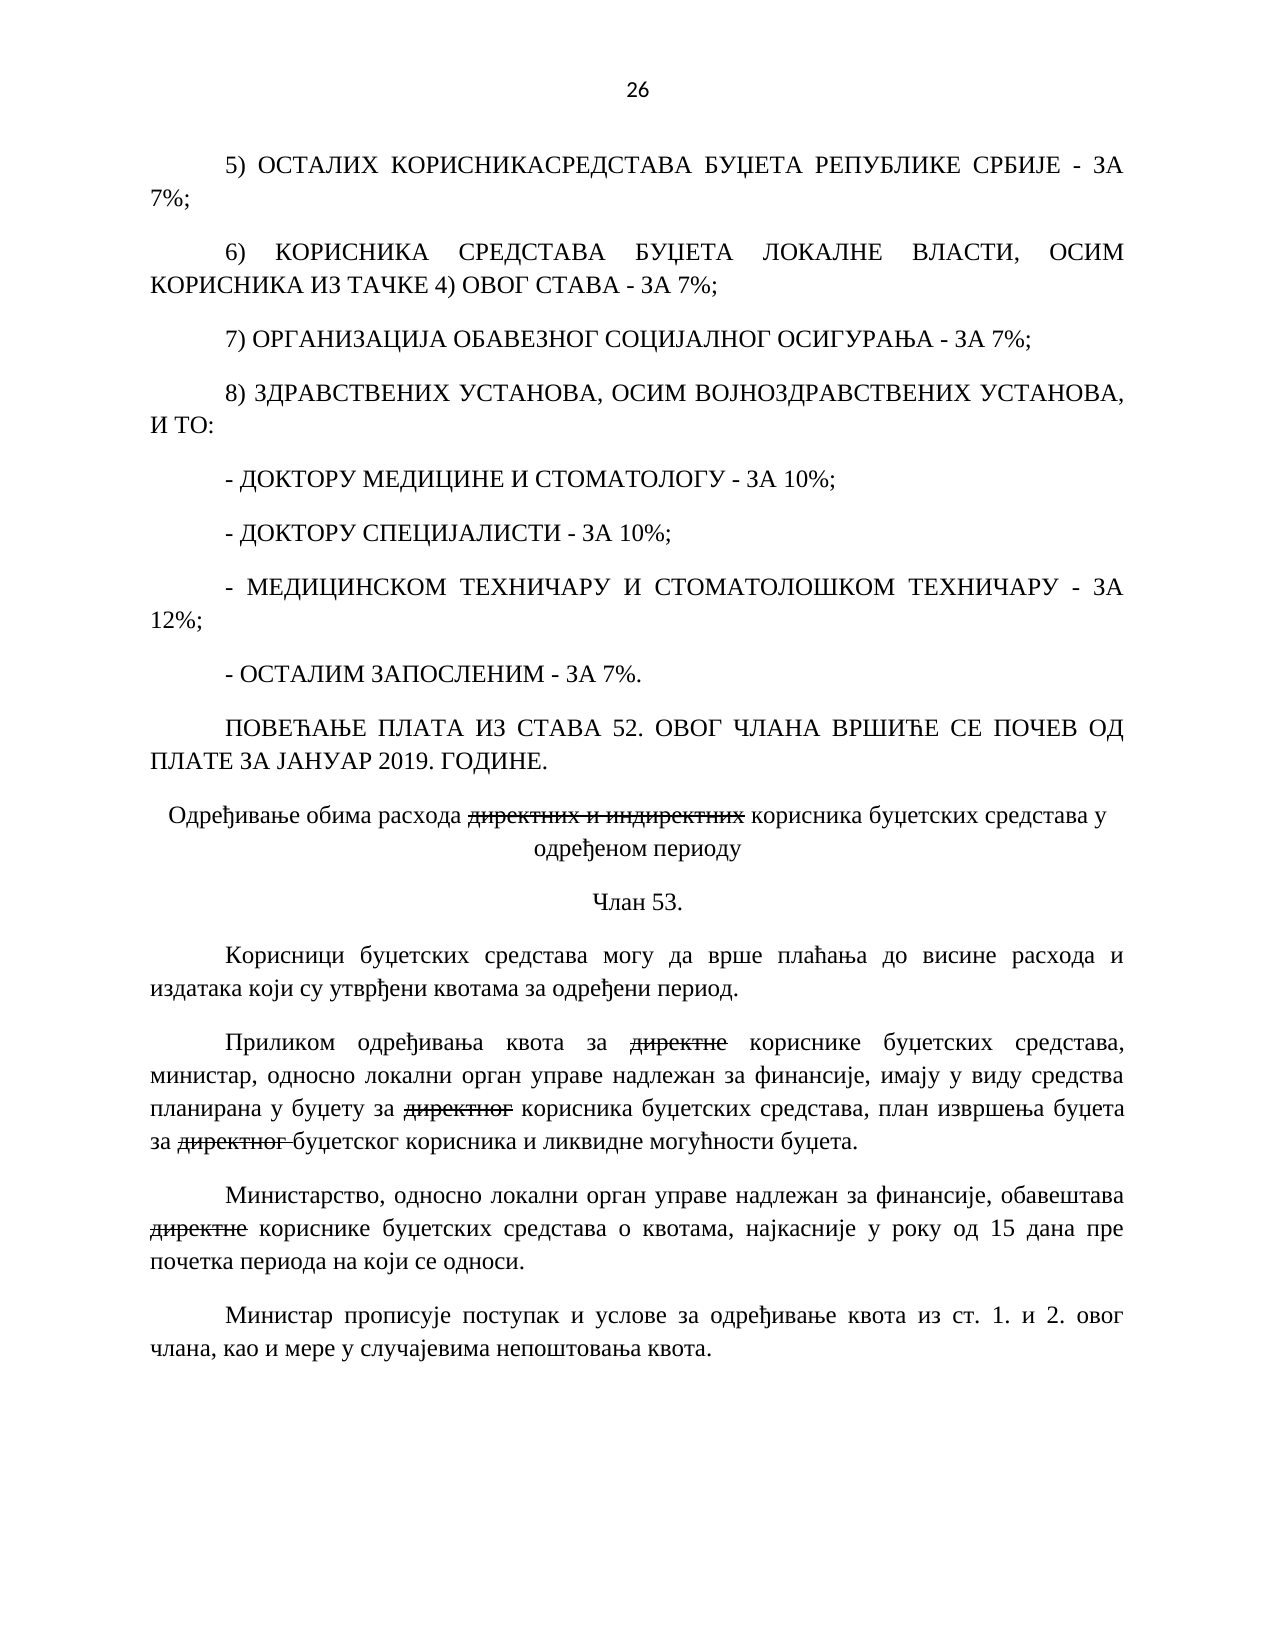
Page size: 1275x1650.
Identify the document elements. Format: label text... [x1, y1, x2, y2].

text 7) ОРГАНИЗАЦИЈА ОБАВЕЗНОГ СОЦИЈАЛНОГ ОСИГУРАЊА - ЗА 7%; [150, 324, 1125, 352]
text Министарство, односно локални орган управе надлежан за финансије, обавештава директне кориснике буџетских средстава о квотама, најкасније у року од 15 дана пре почетка периода на који се односи. [150, 1180, 1125, 1275]
text - МЕДИЦИНСКОМ ТЕХНИЧАРУ И СТОМАТОЛОШКОМ ТЕХНИЧАРУ - ЗА 12%; [150, 572, 1125, 634]
text 6) КОРИСНИКА СРЕДСТАВА БУЏЕТА ЛОКАЛНЕ ВЛАСТИ, ОСИМ КОРИСНИКА ИЗ ТАЧКЕ 4) ОВОГ СТАВА - ЗА 7%; [150, 237, 1125, 299]
text - ДОКТОРУ МЕДИЦИНЕ И СТОМАТОЛОГУ - ЗА 10%; [150, 464, 1125, 493]
text Приликом одређивања квота за директне кориснике буџетских средстава, министар, односно локални орган управе надлежан за финансије, имају у виду средства планирана у буџету за директног корисника буџетских средстава, план извршења буџета за директног буџетског корисника и ликвидне могућности буџета. [150, 1027, 1125, 1155]
text Члан 53. [150, 887, 1125, 915]
text - ОСТАЛИМ ЗАПОСЛЕНИМ - ЗА 7%. [150, 659, 1125, 688]
text 5) ОСТАЛИХ КОРИСНИКАСРЕДСТАВА БУЏЕТА РЕПУБЛИКЕ СРБИЈЕ - ЗА 7%; [150, 150, 1125, 212]
text Одређивање обима расхода директних и индиректних корисника буџетских средстава у одређеном периоду [150, 800, 1125, 862]
text 8) ЗДРАВСТВЕНИХ УСТАНОВА, ОСИМ ВОЈНОЗДРАВСТВЕНИХ УСТАНОВА, И ТО: [150, 378, 1125, 439]
text - ДОКТОРУ СПЕЦИЈАЛИСТИ - ЗА 10%; [150, 518, 1125, 547]
text Корисници буџетских средстава могу да врше плаћања до висине расхода и издатака који су утврђени квотама за одређени период. [150, 941, 1125, 1002]
text Министар прописује поступак и услове за одређивање квота из ст. 1. и 2. овог члана, као и мере у случајевима непоштовања квота. [150, 1300, 1125, 1362]
text ПОВЕЋАЊЕ ПЛАТА ИЗ СТАВА 52. ОВОГ ЧЛАНА ВРШИЋЕ СЕ ПОЧЕВ ОД ПЛАТЕ ЗА ЈАНУАР 2019. ГОДИНЕ. [150, 713, 1125, 775]
